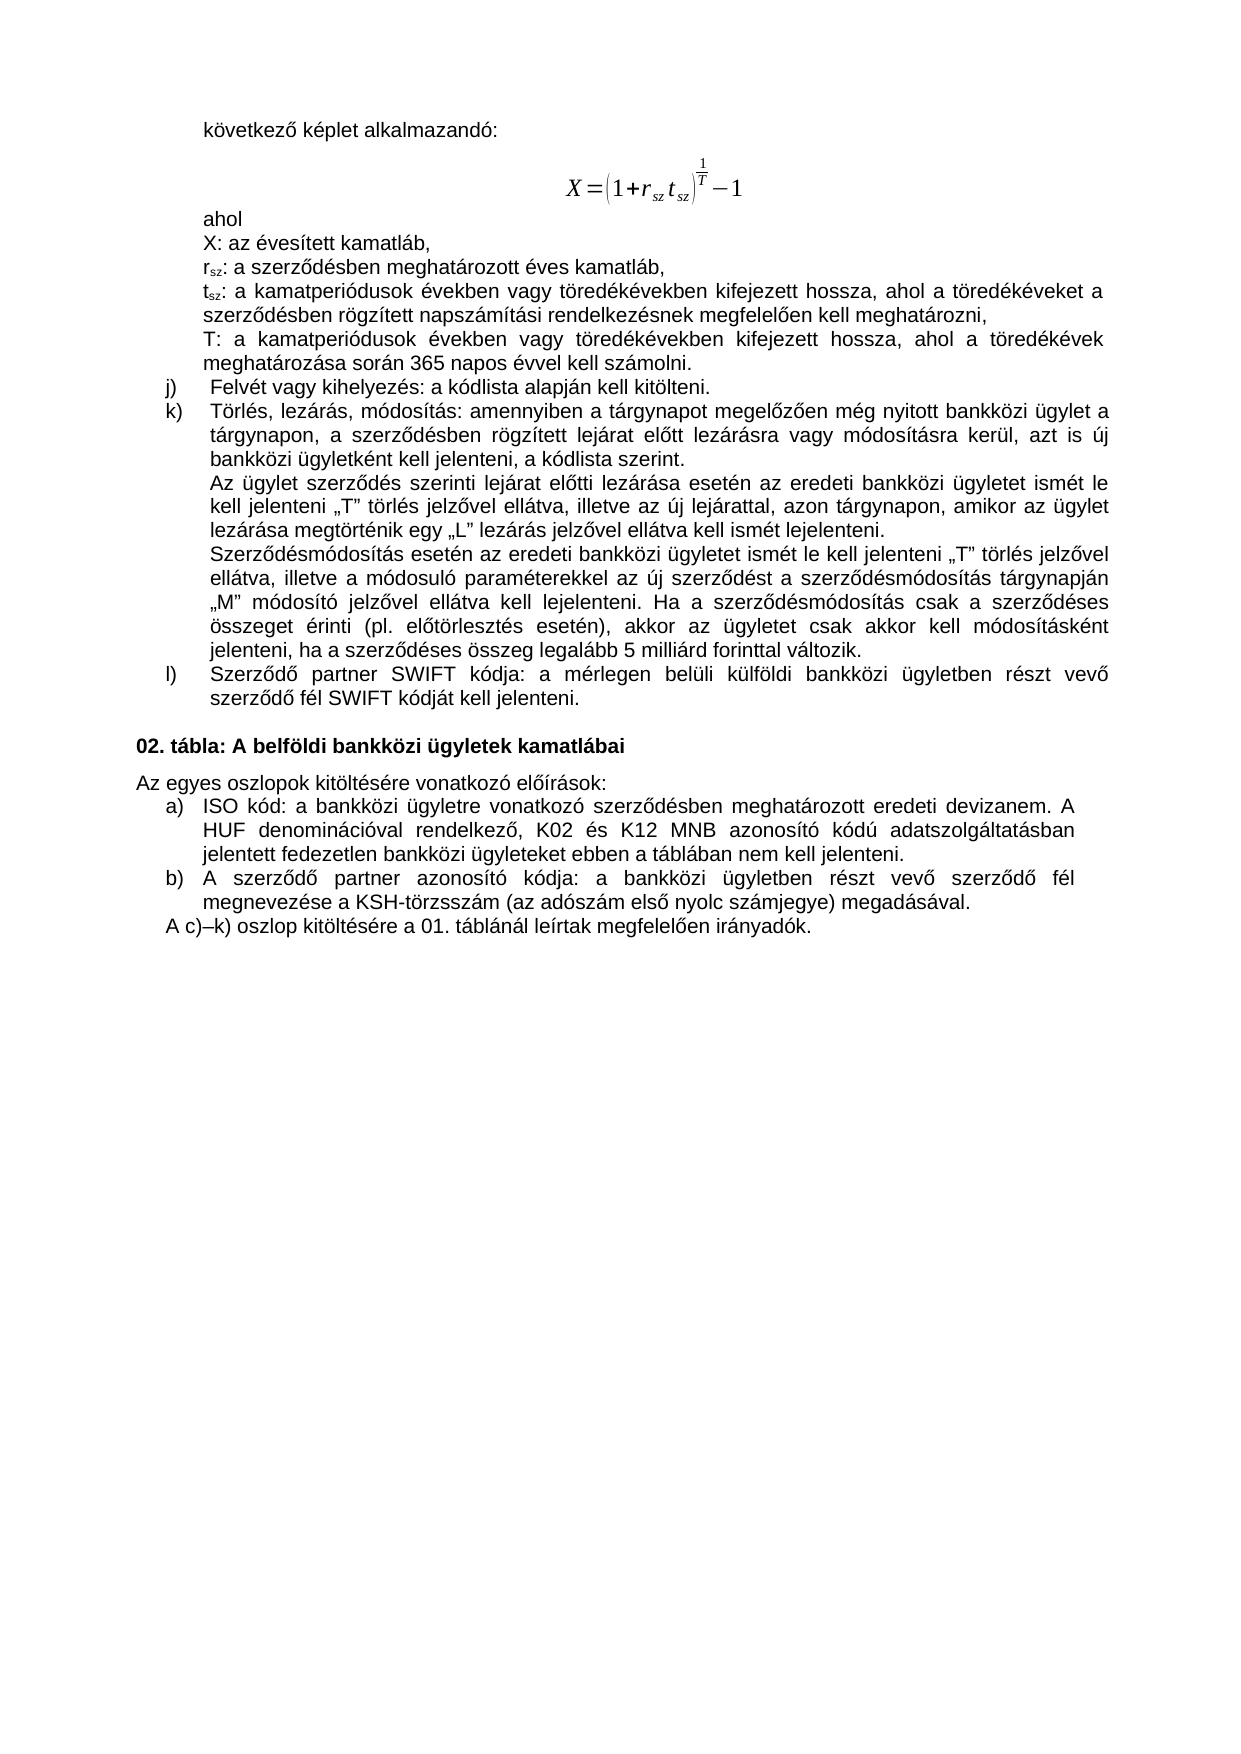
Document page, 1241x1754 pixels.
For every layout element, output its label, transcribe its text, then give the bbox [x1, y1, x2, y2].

text A c)–k) oszlop kitöltésére a 01. táblánál leírtak megfelelően irányadók. [165, 914, 1104, 938]
list rsz: a szerződésben meghatározott éves kamatláb, [203, 255, 1104, 279]
text l) Szerződő partner SWIFT kódja: a mérlegen belüli külföldi bankközi ügyletben részt vevő szerződő fél SWIFT kódját kell jelenteni. [165, 662, 1110, 710]
list A szerződő partner azonosító kódja: a bankközi ügyletben részt vevő szerződő fél megnevezése a KSH-törzsszám (az adószám első nyolc számjegye) megadásával. [165, 866, 1076, 914]
list tsz: a kamatperiódusok években vagy töredékévekben kifejezett hossza, ahol a töredékéveket a szerződésben rögzített napszámítási rendelkezésnek megfelelően kell meghatározni, [203, 279, 1104, 327]
text Szerződésmódosítás esetén az eredeti bankközi ügyletet ismét le kell jelenteni „T” törlés jelzővel ellátva, illetve a módosuló paraméterekkel az új szerződést a szerződésmódosítás tárgynapján „M” módosító jelzővel ellátva kell lejelenteni. Ha a szerződésmódosítás csak a szerződéses összeget érinti (pl. előtörlesztés esetén), akkor az ügyletet csak akkor kell módosításként jelenteni, ha a szerződéses összeg legalább 5 milliárd forinttal változik. [209, 542, 1110, 662]
text Az ügylet szerződés szerinti lejárat előtti lezárása esetén az eredeti bankközi ügyletet ismét le kell jelenteni „T” törlés jelzővel ellátva, illetve az új lejárattal, azon tárgynapon, amikor az ügylet lezárása megtörténik egy „L” lezárás jelzővel ellátva kell ismét lejelenteni. [209, 470, 1110, 542]
list T: a kamatperiódusok években vagy töredékévekben kifejezett hossza, ahol a töredékévek meghatározása során 365 napos évvel kell számolni. [203, 327, 1104, 374]
list ISO kód: a bankközi ügyletre vonatkozó szerződésben meghatározott eredeti devizanem. A HUF denominációval rendelkező, K02 és K12 MNB azonosító kódú adatszolgáltatásban jelentett fedezetlen bankközi ügyleteket ebben a táblában nem kell jelenteni. [165, 794, 1076, 866]
text k) Törlés, lezárás, módosítás: amennyiben a tárgynapot megelőzően még nyitott bankközi ügylet a tárgynapon, a szerződésben rögzített lejárat előtt lezárásra vagy módosításra kerül, azt is új bankközi ügyletként kell jelenteni, a kódlista szerint. [165, 398, 1110, 470]
list ahol [203, 207, 1104, 231]
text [203, 118, 1110, 142]
text Az egyes oszlopok kitöltésére vonatkozó előírások: [136, 770, 1076, 794]
text j) Felvét vagy kihelyezés: a kódlista alapján kell kitölteni. [165, 374, 1110, 398]
text 02. tábla: A belföldi bankközi ügyletek kamatlábai [136, 734, 1104, 758]
list X: az évesített kamatláb, [203, 231, 1104, 255]
